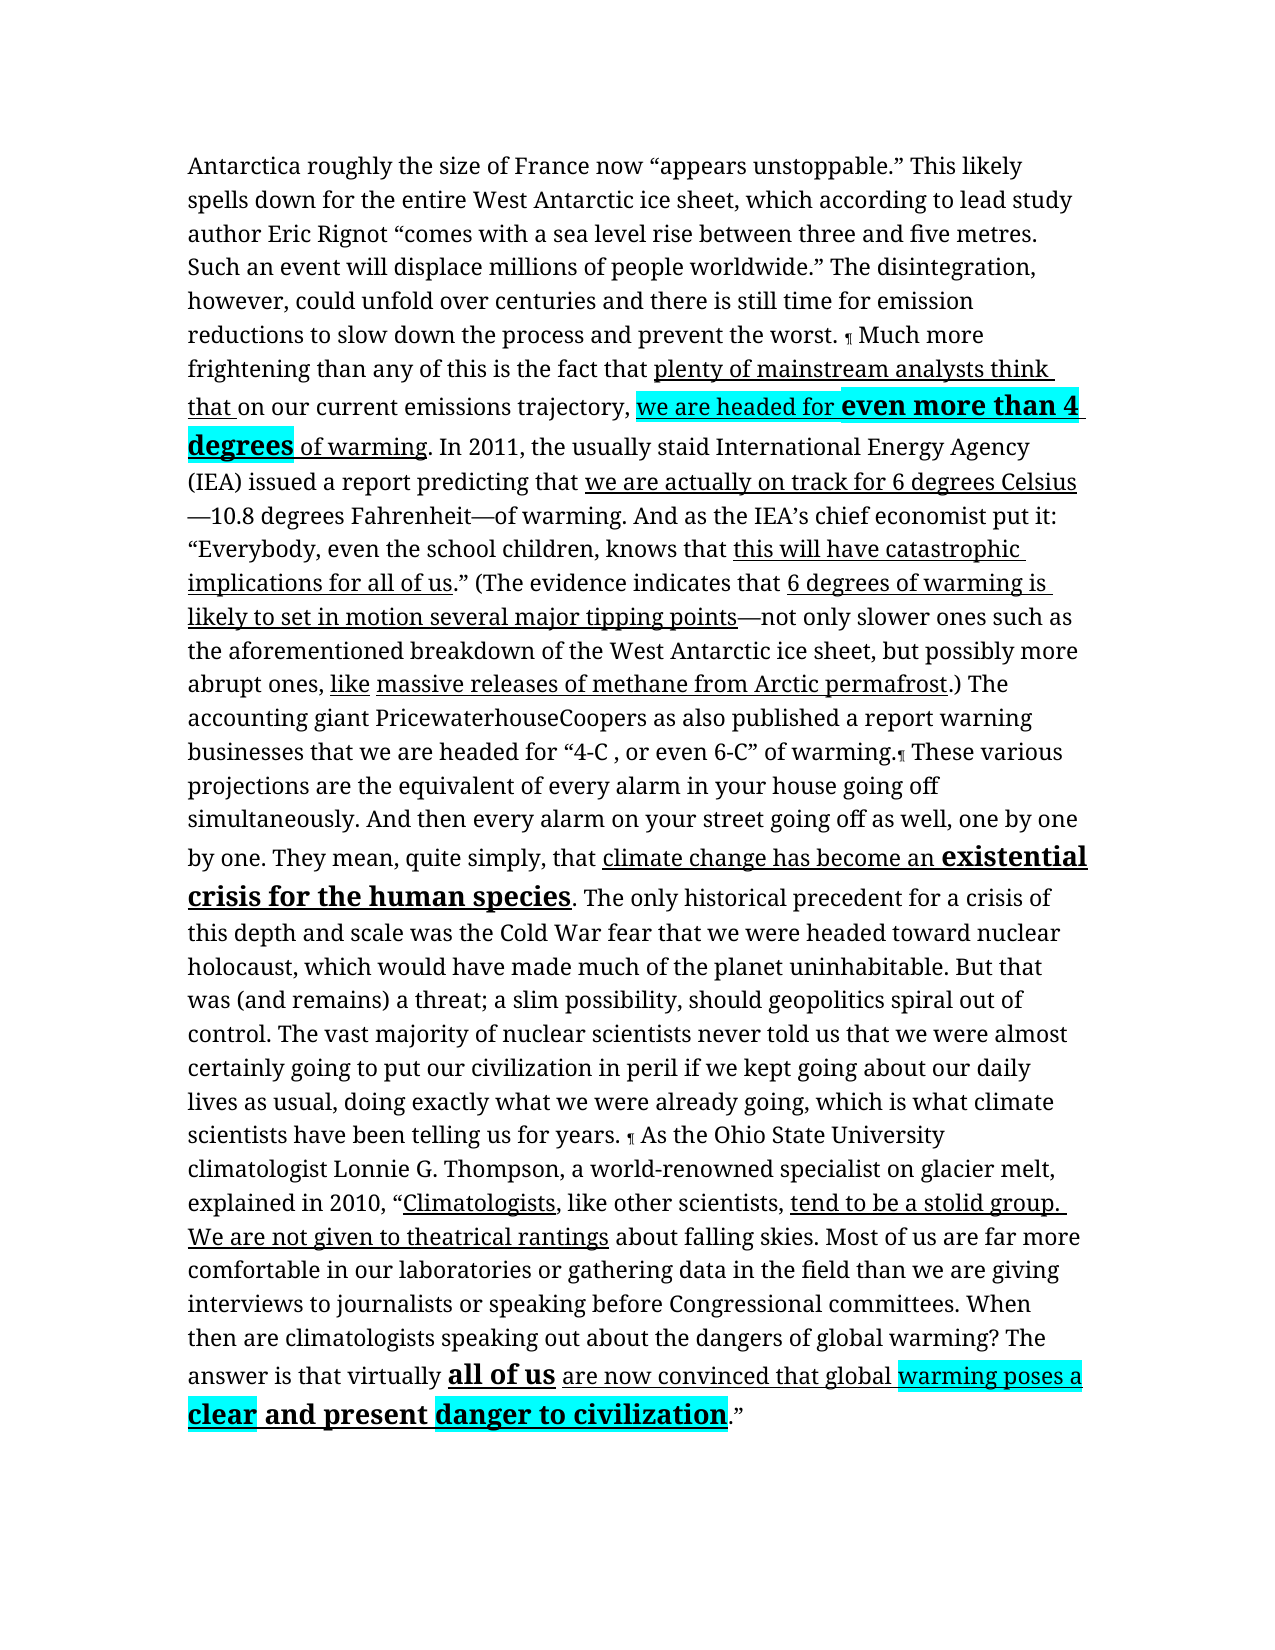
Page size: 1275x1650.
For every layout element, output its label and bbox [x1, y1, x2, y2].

text [187, 150, 1087, 1432]
